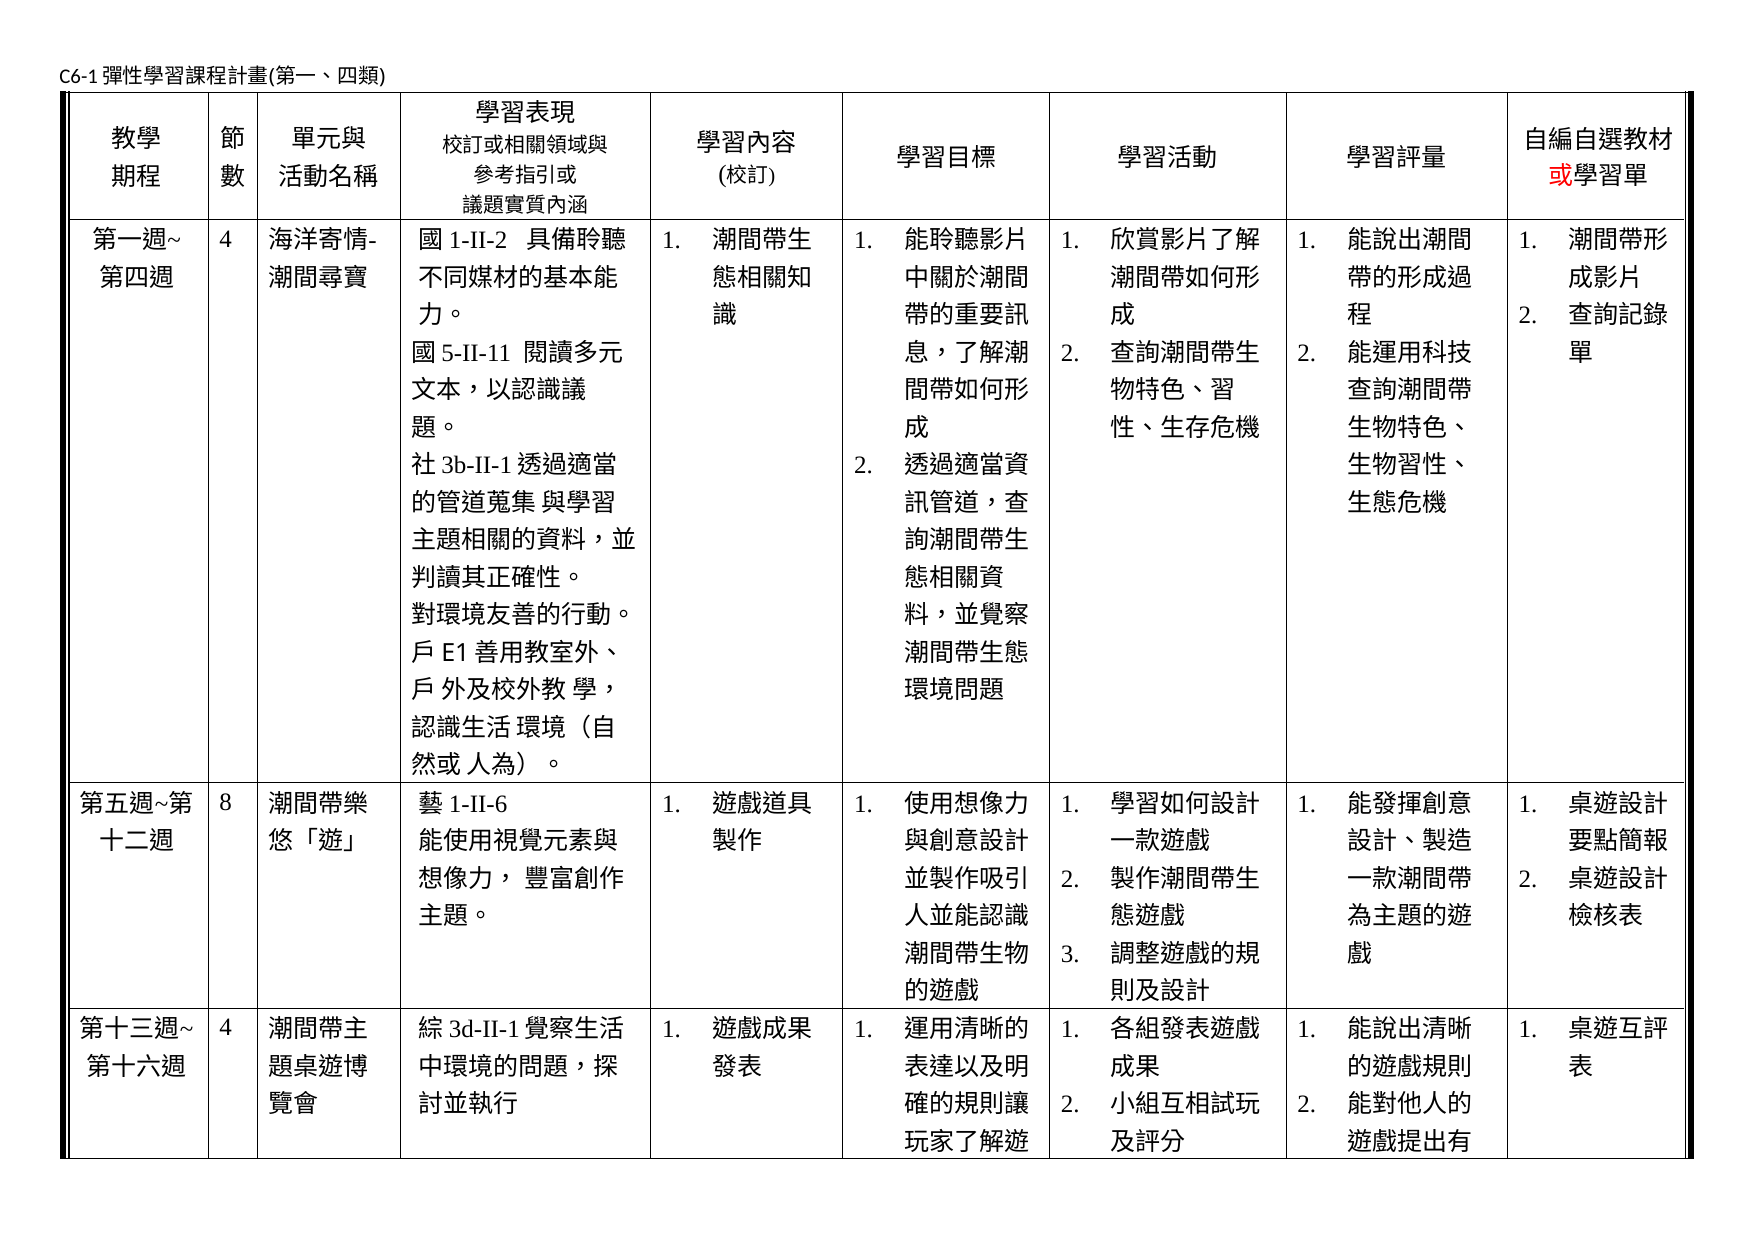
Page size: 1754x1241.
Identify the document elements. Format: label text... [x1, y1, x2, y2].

table_cell 教學 期程 [70, 93, 208, 219]
table_cell 節數 [209, 93, 257, 219]
table_cell 學習內容 (校訂) [651, 93, 842, 219]
table_cell 遊戲道具製作 [651, 783, 842, 1007]
table_cell 第十三週~第十六週 [70, 1009, 208, 1158]
table_cell 學習如何設計一款遊戲 製作潮間帶生態遊戲 調整遊戲的規則及設計 [1050, 783, 1286, 1007]
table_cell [843, 1009, 1049, 1158]
table_cell 欣賞影片了解潮間帶如何形成 查詢潮間帶生物特色、習性、生存危機 [1050, 220, 1286, 782]
table_cell 能發揮創意設計、製造一款潮間帶為主題的遊戲 [1287, 783, 1507, 1007]
table_cell 桌遊互評表 [1508, 1008, 1685, 1158]
table_cell 第五週~第十二週 [70, 783, 208, 1007]
table_cell 潮間帶形成影片 查詢記錄單 [1508, 219, 1685, 782]
table_cell 潮間帶樂悠「遊」 [258, 783, 400, 1007]
table_cell 8 [209, 783, 257, 1007]
table_cell 各組發表遊戲成果 小組互相試玩及評分 [1050, 1009, 1286, 1158]
table_cell 學習評量 [1287, 93, 1507, 219]
table_cell 能說出潮間帶的形成過程 能運用科技查詢潮間帶生物特色、生物習性、生態危機 [1287, 220, 1507, 782]
table_cell 學習表現 校訂或相關領域與 參考指引或 議題實質內涵 [401, 93, 650, 219]
table_cell 國1-II-2 具備聆聽不同媒材的基本能力。 國5-II-11 閱讀多元文本，以認識議題。 社3b-II-1透過適當的管道蒐集 與學習主題相關的資料，並判讀其正確性。 對環境友善的行動。 戶E1善用教室外、戶 外及校外教 學，認識生活 環境（自然或 人為）。 [401, 220, 650, 782]
table_cell 潮間帶主題桌遊博覽會 [258, 1009, 400, 1158]
table_cell 單元與 活動名稱 [258, 93, 400, 219]
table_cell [401, 1009, 650, 1158]
table_cell 學習目標 [843, 93, 1049, 219]
table_cell 能聆聽影片中關於潮間帶的重要訊息，了解潮間帶如何形成 透過適當資訊管道，查詢潮間帶生態相關資料，並覺察潮間帶生態環境問題 [843, 220, 1049, 782]
table_cell 藝1-II-6 能使用視覺元素與想像力， 豐富創作主題。 [401, 783, 650, 1007]
table_cell 海洋寄情-潮間尋寶 [258, 220, 400, 782]
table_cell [1287, 1009, 1507, 1158]
table_cell 4 [209, 220, 257, 782]
table_cell 潮間帶生態相關知識 [651, 220, 842, 782]
table_cell 遊戲成果發表 [651, 1009, 842, 1158]
table_cell 第一週~ 第四週 [70, 220, 208, 782]
table_cell 4 [209, 1009, 257, 1158]
table_cell 桌遊設計要點簡報 桌遊設計檢核表 [1508, 782, 1685, 1007]
table_cell 使用想像力與創意設計並製作吸引人並能認識潮間帶生物的遊戲 [843, 783, 1049, 1007]
table_cell 自編自選教材 或學習單 [1508, 93, 1685, 219]
table_cell 學習活動 [1050, 93, 1286, 219]
